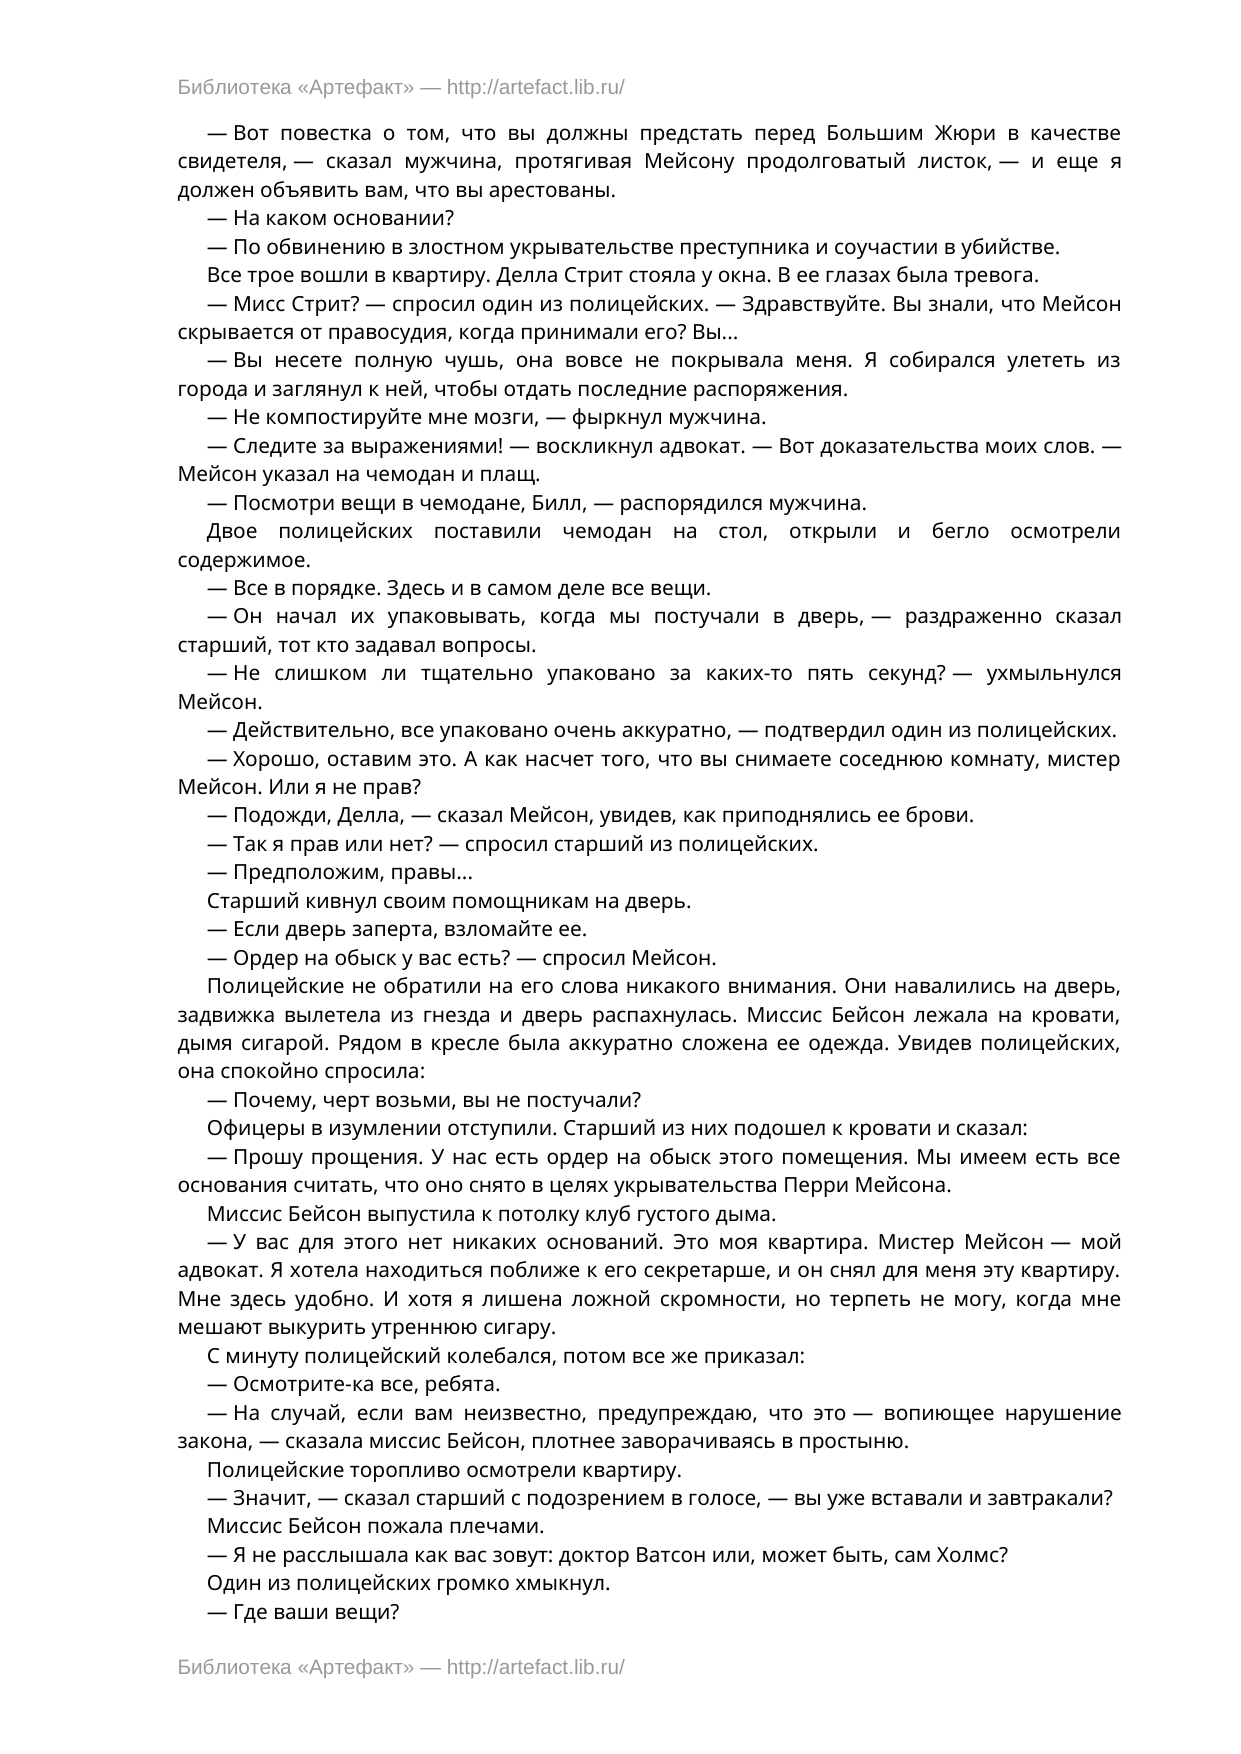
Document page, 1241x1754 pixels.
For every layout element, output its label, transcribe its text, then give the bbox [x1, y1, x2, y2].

text — Осмотрите-ка все, ребята. [177, 1369, 1122, 1398]
text — Я не расслышала как вас зовут: доктор Ватсон или, может быть, сам Холмс? [177, 1540, 1122, 1568]
text — У вас для этого нет никаких оснований. Это моя квартира. Мистер Мейсон — мой адвокат. Я хотела находиться поближе к его секретарше, и он снял для меня эту квартиру. Мне здесь удобно. И хотя я лишена ложной скромности, но терпеть не могу, когда мне мешают выкурить утреннюю сигару. [177, 1227, 1122, 1341]
text — Вы несете полную чушь, она вовсе не покрывала меня. Я собирался улететь из города и заглянул к ней, чтобы отдать последние распоряжения. [177, 346, 1122, 402]
text — Если дверь заперта, взломайте ее. [177, 914, 1122, 943]
text Офицеры в изумлении отступили. Старший из них подошел к кровати и сказал: [177, 1113, 1122, 1142]
text — Не слишком ли тщательно упаковано за каких-то пять секунд? — ухмыльнулся Мейсон. [177, 658, 1122, 715]
text Старший кивнул своим помощникам на дверь. [177, 886, 1122, 914]
text — По обвинению в злостном укрывательстве преступника и соучастии в убийстве. [177, 232, 1122, 260]
text — Действительно, все упаковано очень аккуратно, — подтвердил один из полицейских. [177, 715, 1122, 744]
text Один из полицейских громко хмыкнул. [177, 1568, 1122, 1597]
text — Значит, — сказал старший с подозрением в голосе, — вы уже вставали и завтракали? [177, 1483, 1122, 1512]
text — Прошу прощения. У нас есть ордер на обыск этого помещения. Мы имеем есть все основания считать, что оно снято в целях укрывательства Перри Мейсона. [177, 1142, 1122, 1199]
text — Ордер на обыск у вас есть? — спросил Мейсон. [177, 943, 1122, 971]
text — На каком основании? [177, 203, 1122, 232]
text Миссис Бейсон пожала плечами. [177, 1512, 1122, 1540]
text — Вот повестка о том, что вы должны предстать перед Большим Жюри в качестве свидетеля, — сказал мужчина, протягивая Мейсону продолговатый листок, — и еще я должен объявить вам, что вы арестованы. [177, 118, 1122, 203]
text — Хорошо, оставим это. А как насчет того, что вы снимаете соседнюю комнату, мистер Мейсон. Или я не прав? [177, 744, 1122, 801]
text — Посмотри вещи в чемодане, Билл, — распорядился мужчина. [177, 488, 1122, 516]
text — На случай, если вам неизвестно, предупреждаю, что это — вопиющее нарушение закона, — сказала миссис Бейсон, плотнее заворачиваясь в простыню. [177, 1398, 1122, 1455]
text — Предположим, правы... [177, 857, 1122, 886]
text — Почему, черт возьми, вы не постучали? [177, 1085, 1122, 1113]
text — Все в порядке. Здесь и в самом деле все вещи. [177, 573, 1122, 602]
text — Следите за выражениями! — воскликнул адвокат. — Вот доказательства моих слов. — Мейсон указал на чемодан и плащ. [177, 431, 1122, 488]
text — Не компостируйте мне мозги, — фыркнул мужчина. [177, 402, 1122, 431]
text Двое полицейских поставили чемодан на стол, открыли и бегло осмотрели содержимое. [177, 516, 1122, 573]
text Миссис Бейсон выпустила к потолку клуб густого дыма. [177, 1199, 1122, 1227]
text — Мисс Стрит? — спросил один из полицейских. — Здравствуйте. Вы знали, что Мейсон скрывается от правосудия, когда принимали его? Вы... [177, 289, 1122, 346]
text Все трое вошли в квартиру. Делла Стрит стояла у окна. В ее глазах была тревога. [177, 260, 1122, 289]
text — Так я прав или нет? — спросил старший из полицейских. [177, 829, 1122, 857]
text — Он начал их упаковывать, когда мы постучали в дверь, — раздраженно сказал старший, тот кто задавал вопросы. [177, 602, 1122, 658]
text Полицейские не обратили на его слова никакого внимания. Они навалились на дверь, задвижка вылетела из гнезда и дверь распахнулась. Миссис Бейсон лежала на кровати, дымя сигарой. Рядом в кресле была аккуратно сложена ее одежда. Увидев полицейских, она спокойно спросила: [177, 971, 1122, 1085]
text — Подожди, Делла, — сказал Мейсон, увидев, как приподнялись ее брови. [177, 801, 1122, 829]
text Полицейские торопливо осмотрели квартиру. [177, 1455, 1122, 1483]
text С минуту полицейский колебался, потом все же приказал: [177, 1341, 1122, 1369]
text — Где ваши вещи? [177, 1597, 1122, 1625]
